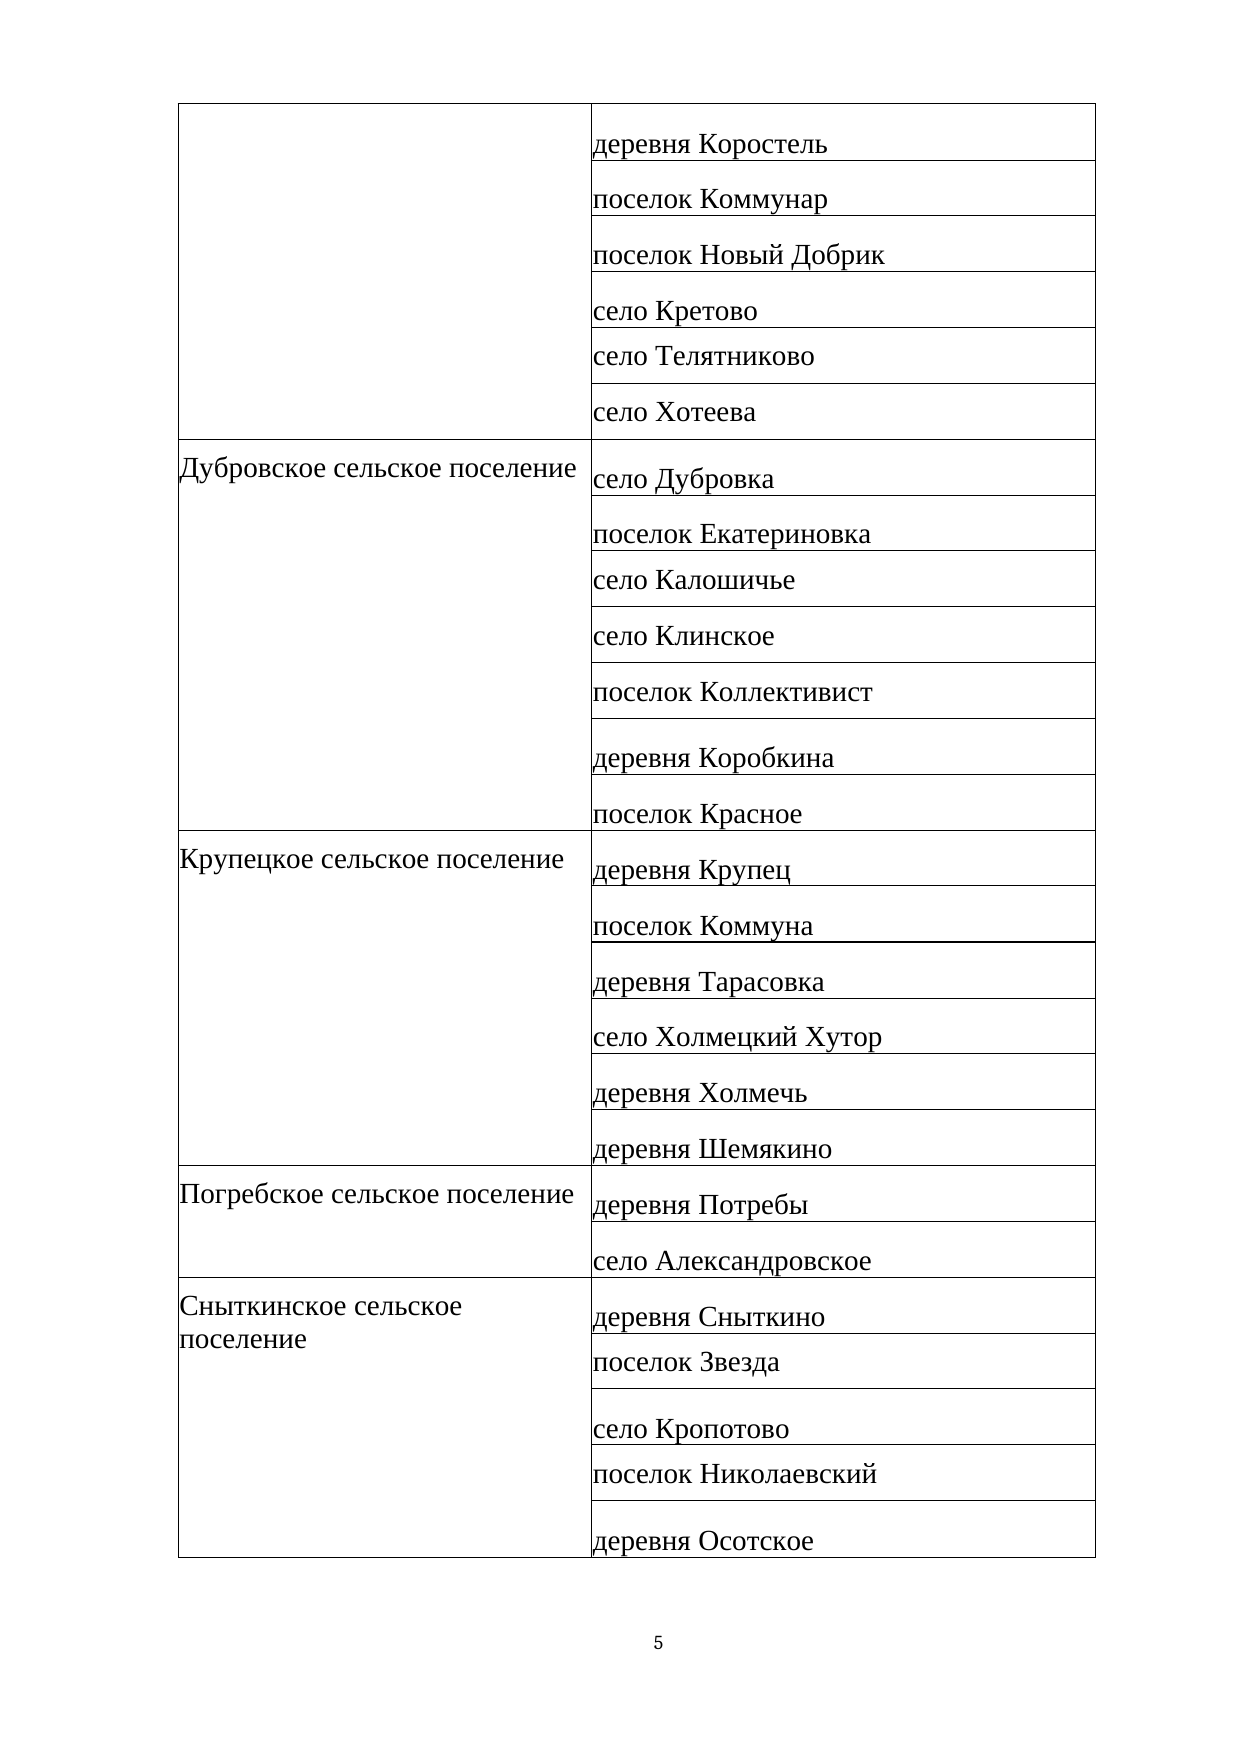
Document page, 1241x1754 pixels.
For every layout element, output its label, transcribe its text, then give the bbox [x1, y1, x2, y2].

table_cell поселок Коммуна [592, 886, 1095, 941]
table_cell деревня Осотское [592, 1501, 1095, 1557]
table_cell деревня Шемякино [592, 1110, 1095, 1165]
table_cell поселок Екатериновка [592, 496, 1095, 550]
table_cell деревня Крупец [592, 831, 1095, 885]
table_cell деревня Коробкина [592, 719, 1095, 774]
table_cell село Кретово [592, 272, 1095, 327]
table_cell поселок Красное [592, 775, 1095, 830]
table_cell деревня Тарасовка [592, 943, 1095, 997]
table_cell село Александровское [592, 1222, 1095, 1277]
table_header деревня Коростель [592, 104, 1095, 159]
table_cell село Кропотово [592, 1389, 1095, 1444]
table_cell село Холмецкий Хутор [592, 999, 1095, 1053]
table_cell село Хотеева [592, 384, 1095, 439]
table_cell поселок Николаевский [592, 1445, 1095, 1500]
table_cell Дубровское сельское поселение [179, 440, 591, 830]
table_cell село Калошичье [592, 551, 1095, 606]
table_cell поселок Коллективист [592, 663, 1095, 718]
table_cell деревня Потребы [592, 1166, 1095, 1221]
table_cell село Дубровка [592, 440, 1095, 495]
table_cell село Телятниково [592, 328, 1095, 383]
table_cell поселок Коммунар [592, 161, 1095, 215]
table_cell Крупецкое сельское поселение [179, 831, 591, 1165]
table_cell поселок Звезда [592, 1334, 1095, 1388]
table_cell деревня Сныткино [592, 1278, 1095, 1333]
table_cell Сныткинское сельское поселение [179, 1278, 591, 1557]
table_cell поселок Новый Добрик [592, 216, 1095, 271]
table_header [179, 104, 591, 439]
table_cell деревня Холмечь [592, 1054, 1095, 1109]
table_cell Погребское сельское поселение [179, 1166, 591, 1277]
table_cell село Клинское [592, 607, 1095, 662]
